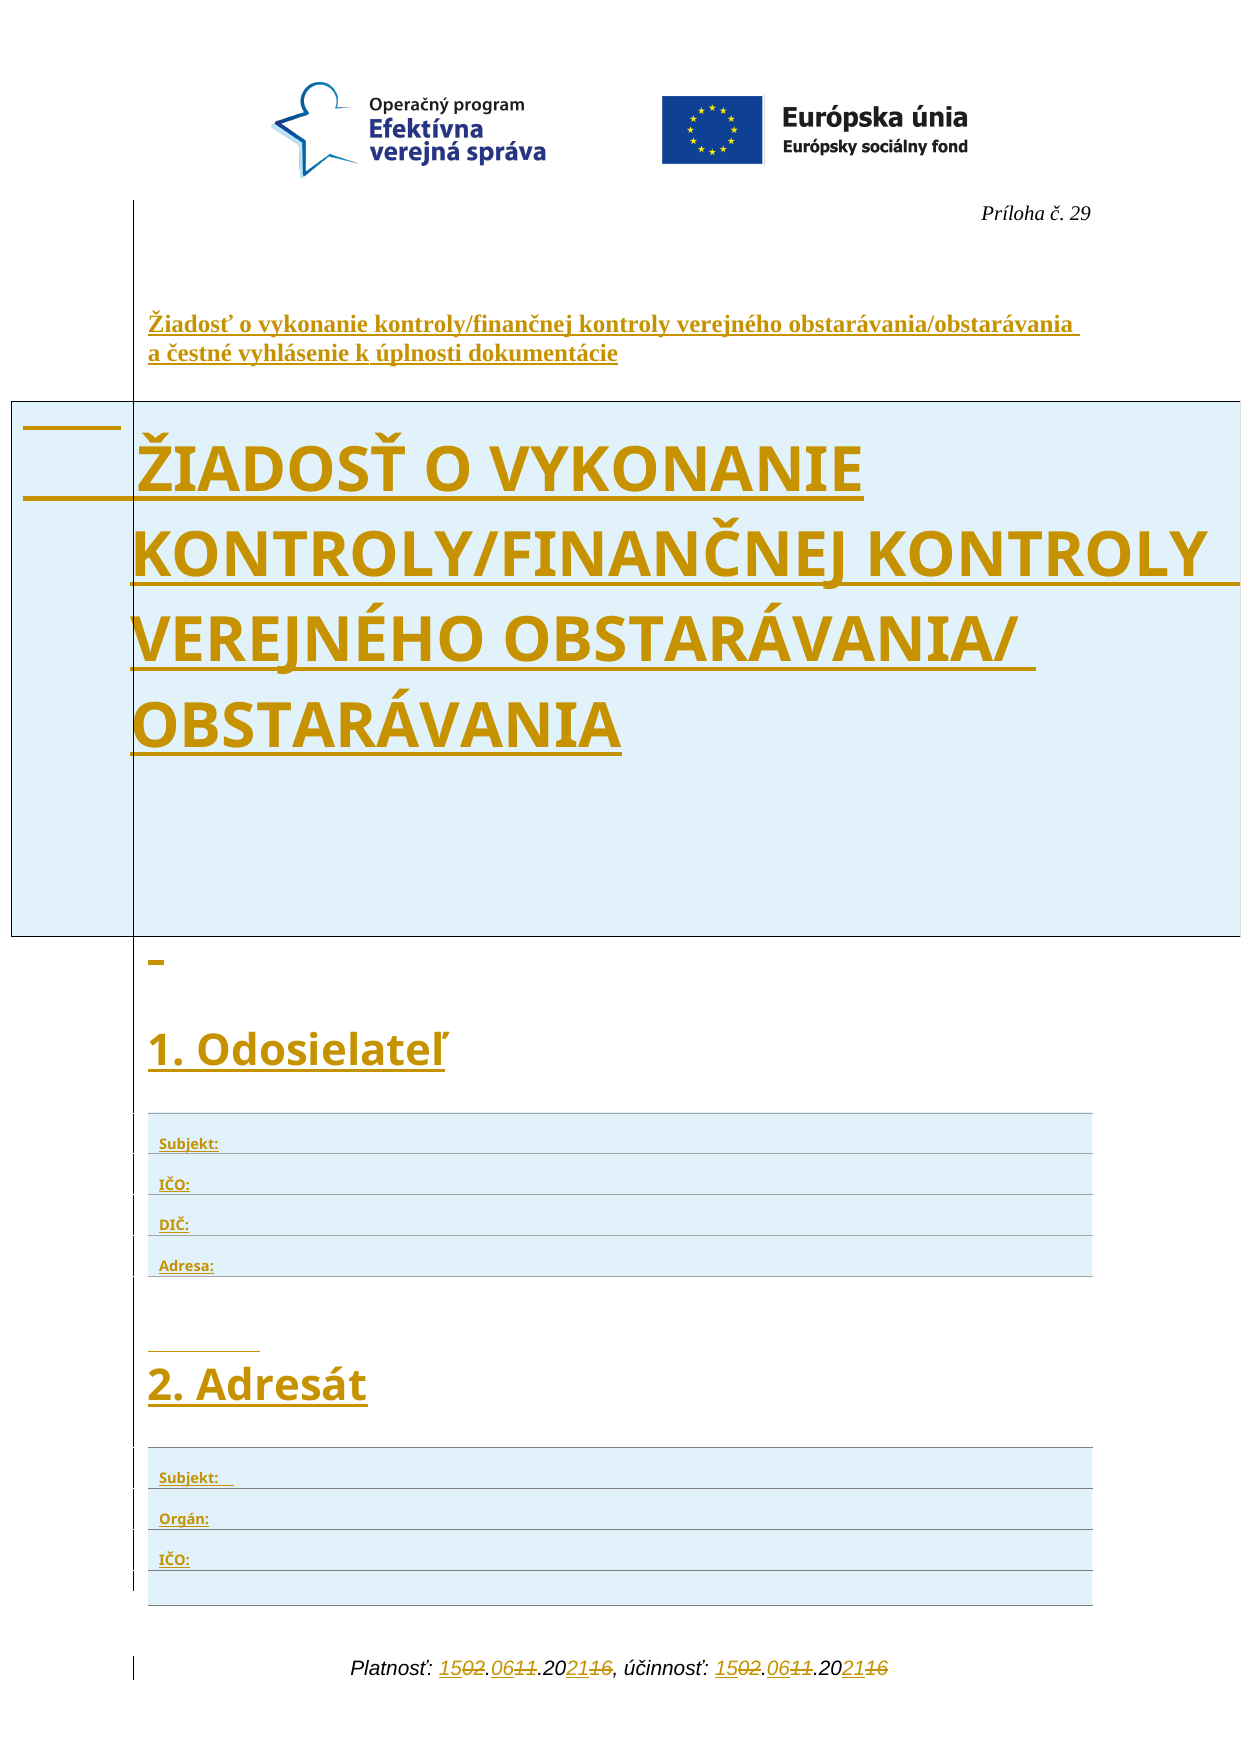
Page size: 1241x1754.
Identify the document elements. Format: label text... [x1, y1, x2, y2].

text Príloha č. 29 [148, 200, 1092, 224]
picture [246, 73, 994, 201]
